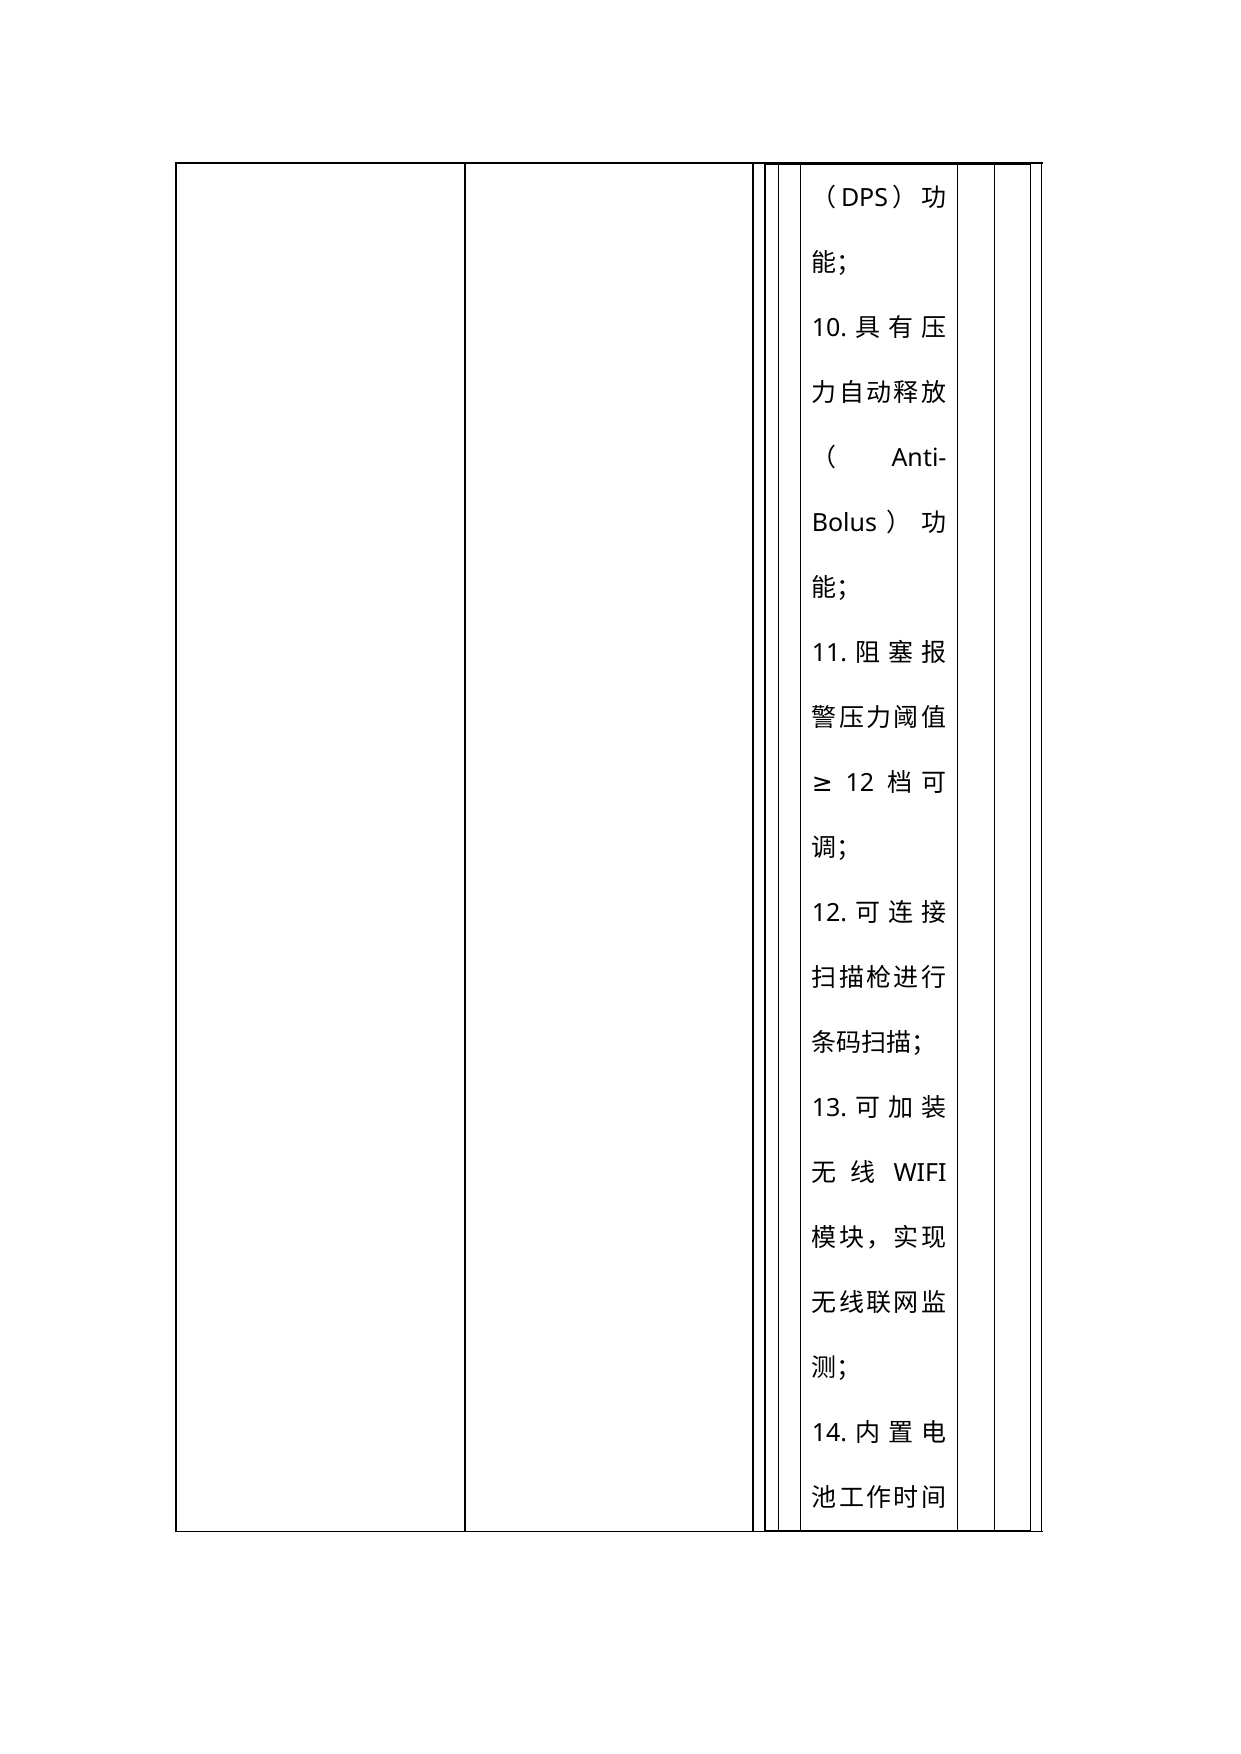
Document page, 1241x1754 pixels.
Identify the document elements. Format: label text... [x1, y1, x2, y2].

table_cell [958, 165, 994, 1530]
table_cell [466, 164, 752, 1531]
table_cell [995, 165, 1030, 1530]
table_cell [779, 165, 800, 1530]
table_cell [766, 165, 778, 1530]
table_cell [754, 164, 764, 1531]
table_cell [801, 165, 957, 1530]
table_cell 1 [177, 164, 464, 1531]
table_cell [1031, 164, 1041, 1531]
